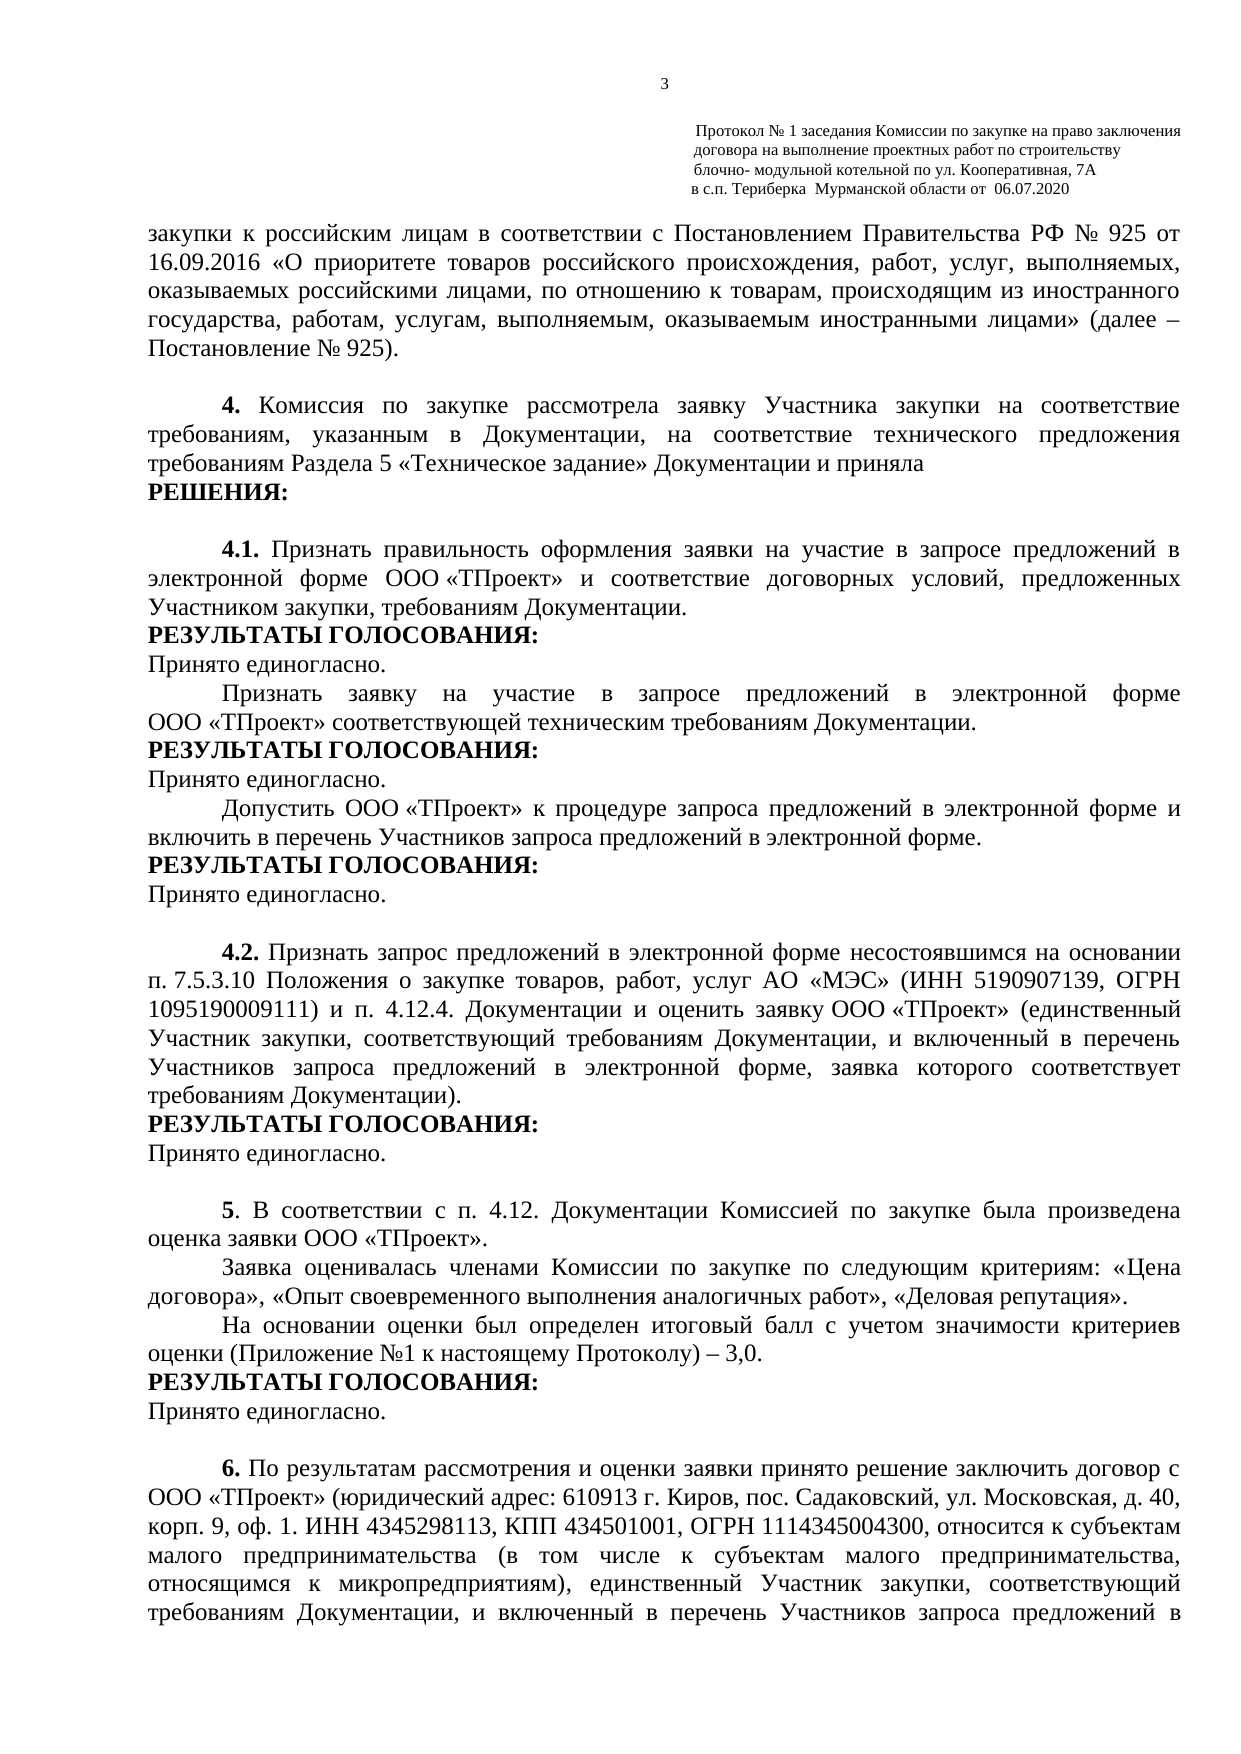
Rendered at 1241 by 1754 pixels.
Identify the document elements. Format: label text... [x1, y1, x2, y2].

text РЕШЕНИЯ: [148, 477, 1181, 506]
text Заявка оценивалась членами Комиссии по закупке по следующим критериям: «Цена договора», «Опыт своевременного выполнения аналогичных работ», «Деловая репутация». [148, 1252, 1181, 1310]
text Принято единогласно. [148, 1138, 1181, 1167]
text 4. Комиссия по закупке рассмотрела заявку Участника закупки на соответствие требованиям, указанным в Документации, на соответствие технического предложения требованиям Раздела 5 «Техническое задание» Документации и приняла [148, 391, 1181, 477]
text РЕЗУЛЬТАТЫ ГОЛОСОВАНИЯ: [148, 621, 1181, 649]
text Принято единогласно. [148, 879, 1181, 908]
text На основании оценки был определен итоговый балл с учетом значимости критериев оценки (Приложение №1 к настоящему Протоколу) – 3,0. [148, 1310, 1181, 1367]
text Принято единогласно. [148, 1396, 1181, 1425]
text РЕЗУЛЬТАТЫ ГОЛОСОВАНИЯ: [148, 851, 1181, 879]
text РЕЗУЛЬТАТЫ ГОЛОСОВАНИЯ: [148, 736, 1181, 764]
text Признать заявку на участие в запросе предложений в электронной форме ООО «ТПроект» соответствующей техническим требованиям Документации. [148, 678, 1181, 736]
text РЕЗУЛЬТАТЫ ГОЛОСОВАНИЯ: [148, 1367, 1181, 1396]
text Принято единогласно. [148, 764, 1181, 793]
text 4.2. Признать запрос предложений в электронной форме несостоявшимся на основании п. 7.5.3.10 Положения о закупке товаров, работ, услуг АО «МЭС» (ИНН 5190907139, ОГРН 1095190009111) и п. 4.12.4. Документации и оценить заявку ООО «ТПроект» (единственный Участник закупки, соответствующий требованиям Документации, и включенный в перечень Участников запроса предложений в электронной форме, заявка которого соответствует требованиям Документации). [148, 937, 1181, 1109]
text 5. В соответствии с п. 4.12. Документации Комиссией по закупке была произведена оценка заявки ООО «ТПроект». [148, 1195, 1181, 1252]
text Допустить ООО «ТПроект» к процедуре запроса предложений в электронной форме и включить в перечень Участников запроса предложений в электронной форме. [148, 793, 1181, 851]
text РЕЗУЛЬТАТЫ ГОЛОСОВАНИЯ: [148, 1109, 1181, 1138]
text 4.1. Признать правильность оформления заявки на участие в запросе предложений в электронной форме ООО «ТПроект» и соответствие договорных условий, предложенных Участником закупки, требованиям Документации. [148, 534, 1181, 621]
text Принято единогласно. [148, 649, 1181, 678]
